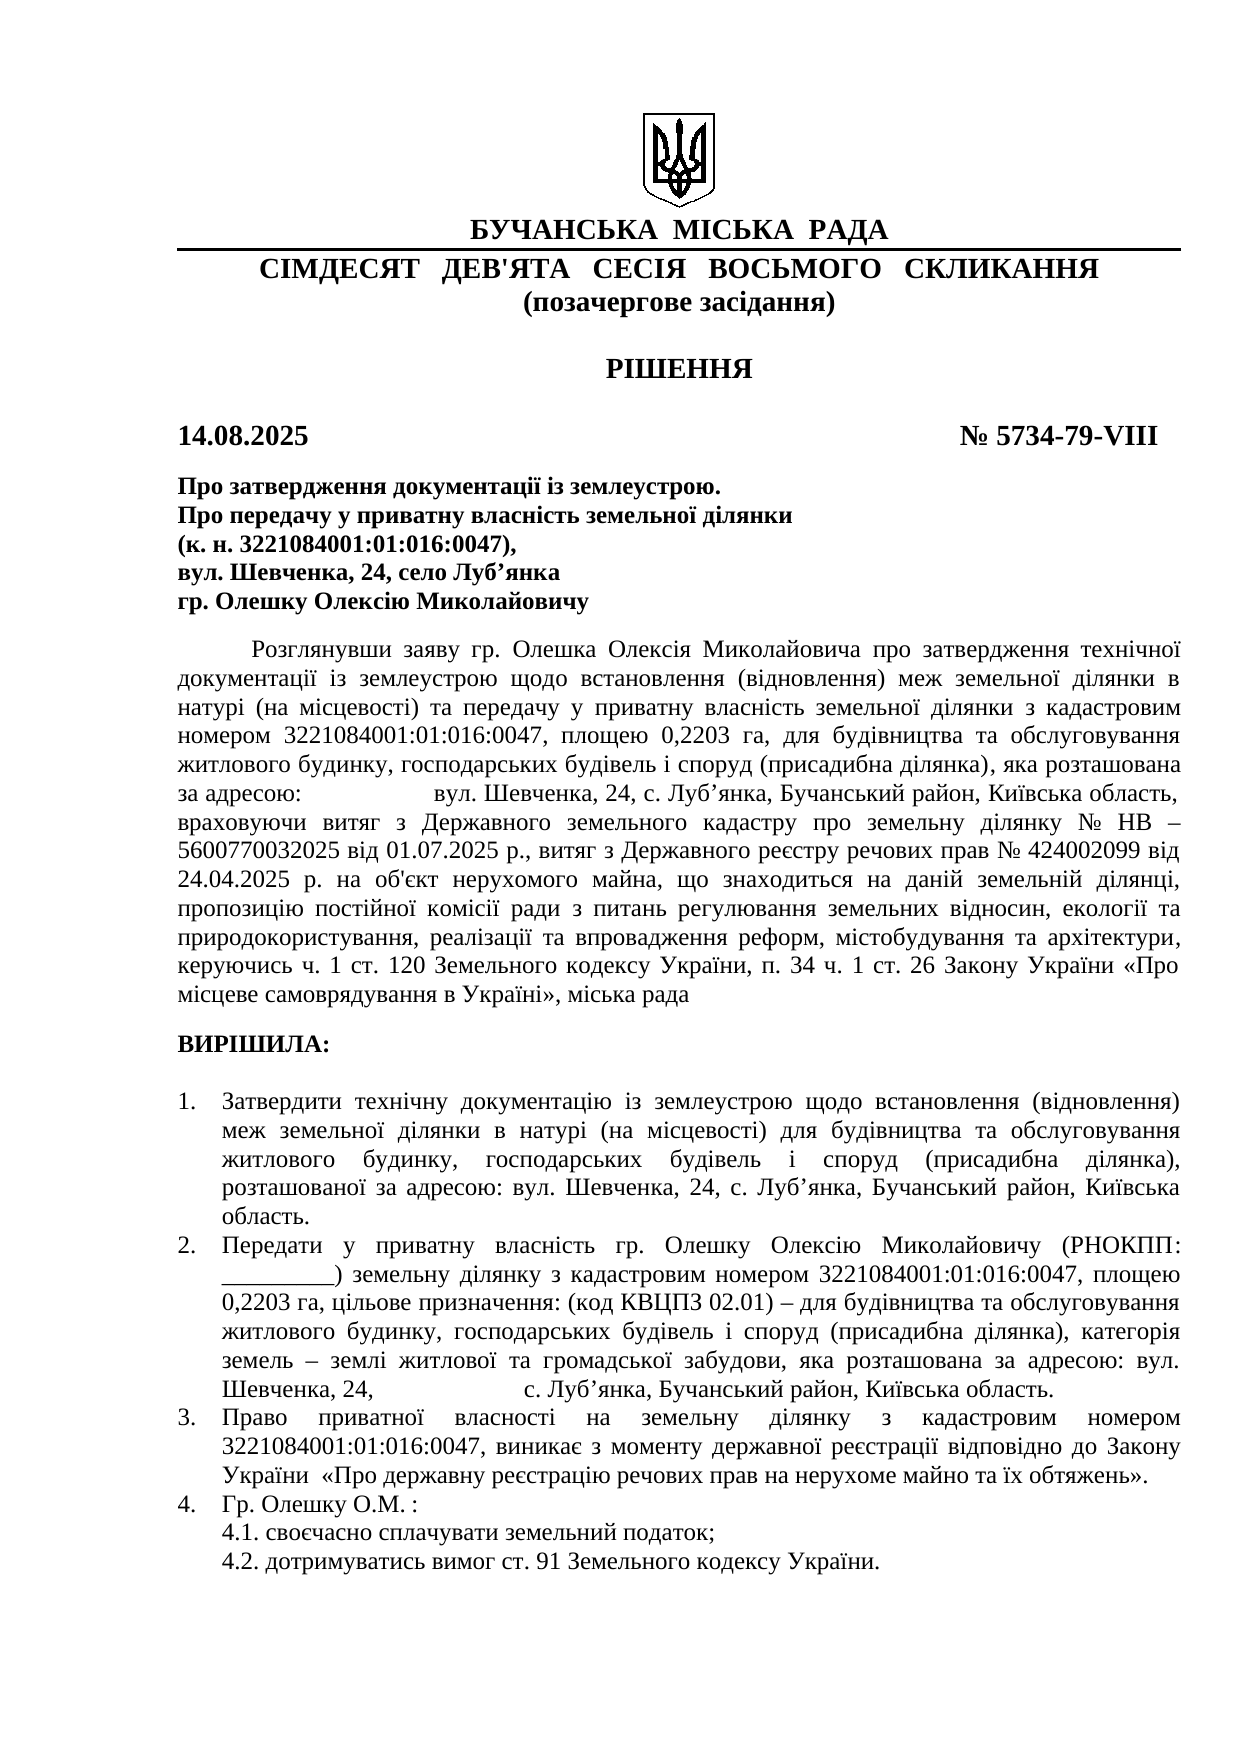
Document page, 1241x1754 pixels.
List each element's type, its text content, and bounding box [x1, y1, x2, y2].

text 14.08.2025 № 5734-79-VIІІ [177, 418, 1181, 452]
text 4.1. своєчасно сплачувати земельний податок; [222, 1517, 1181, 1546]
text 4.2. дотримуватись вимог ст. 91 Земельного кодексу України. [222, 1546, 1181, 1575]
text БУЧАНСЬКА МІСЬКА РАДА [177, 212, 1181, 248]
text гр. Олешку Олексію Миколайовичу [177, 586, 1181, 615]
text вул. Шевченка, 24, село Луб’янка [177, 557, 1181, 586]
text 4. Гр. Олешку О.М. : [177, 1489, 1181, 1517]
list Затвердити технічну документацію із землеустрою щодо встановлення (відновлення) меж земельної ділянки в натурі (на місцевості) для будівництва та обслуговування житлового будинку, господарських будівель і споруд (присадибна ділянка), розташованої за адресою: вул. Шевченка, 24, с. Луб’янка, Бучанський район, Київська область. [177, 1086, 1181, 1230]
text (позачергове засідання) [177, 284, 1181, 318]
text Про передачу у приватну власність земельної ділянки [177, 500, 1181, 529]
text РІШЕННЯ [177, 351, 1181, 385]
text Розглянувши заяву гр. Олешка Олексія Миколайовича про затвердження технічної документації із землеустрою щодо встановлення (відновлення) меж земельної ділянки в натурі (на місцевості) та передачу у приватну власність земельної ділянки з кадастровим номером 3221084001:01:016:0047, площею 0,2203 га, для будівництва та обслуговування житлового будинку, господарських будівель і споруд (присадибна ділянка), яка розташована за адресою: вул. Шевченка, 24, с. Луб’янка, Бучанський район, Київська область, враховуючи витяг з Державного земельного кадастру про земельну ділянку № НВ – 5600770032025 від 01.07.2025 р., витяг з Державного реєстру речових прав № 424002099 від 24.04.2025 р. на об'єкт нерухомого майна, що знаходиться на даній земельній ділянці, пропозицію постійної комісії ради з питань регулювання земельних відносин, екології та природокористування, реалізації та впровадження реформ, містобудування та архітектури, керуючись ч. 1 ст. 120 Земельного кодексу України, п. 34 ч. 1 ст. 26 Закону України «Про місцеве самоврядування в Україні», міська рада [177, 634, 1181, 1008]
text ВИРІШИЛА: [177, 1029, 1181, 1057]
text СІМДЕСЯТ ДЕВ'ЯТА СЕСІЯ ВОСЬМОГО СКЛИКАННЯ [177, 251, 1181, 284]
list Передати у приватну власність гр. Олешку Олексію Миколайовичу (РНОКПП: _________) земельну ділянку з кадастровим номером 3221084001:01:016:0047, площею 0,2203 га, цільове призначення: (код КВЦПЗ 02.01) – для будівництва та обслуговування житлового будинку, господарських будівель і споруд (присадибна ділянка), категорія земель – землі житлової та громадської забудови, яка розташована за адресою: вул. Шевченка, 24, с. Луб’янка, Бучанський район, Київська область. [177, 1230, 1181, 1402]
text (к. н. 3221084001:01:016:0047), [177, 529, 1181, 557]
list Право приватної власності на земельну ділянку з кадастровим номером 3221084001:01:016:0047, виникає з моменту державної реєстрації відповідно до Закону України «Про державну реєстрацію речових прав на нерухоме майно та їх обтяжень». [177, 1402, 1181, 1489]
text Про затвердження документації із землеустрою. [177, 471, 1181, 500]
